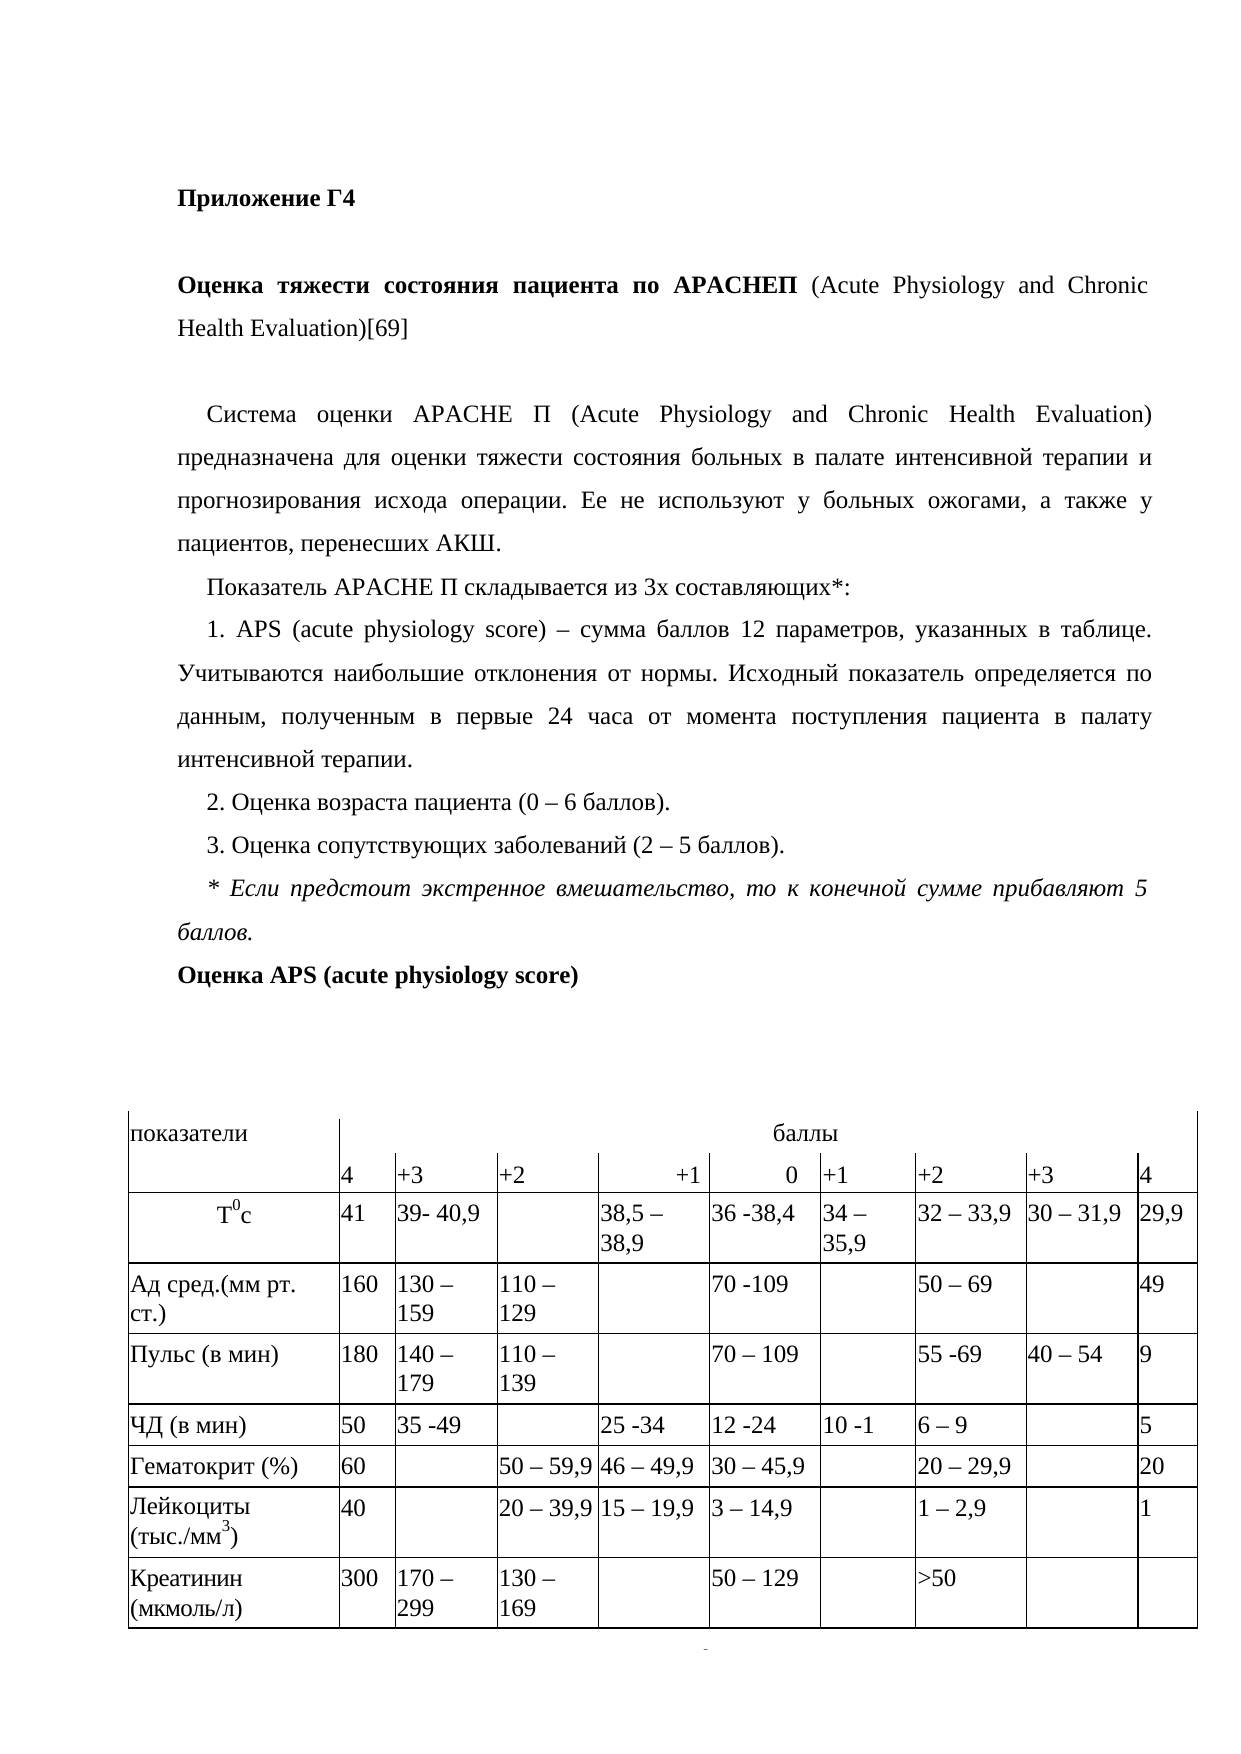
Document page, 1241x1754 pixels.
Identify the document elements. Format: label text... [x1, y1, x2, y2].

table_cell 46 – 49,9 [599, 1446, 709, 1486]
table_cell [821, 1334, 915, 1403]
table_cell [599, 1264, 709, 1333]
table_cell +1 [599, 1160, 709, 1192]
table_cell [821, 1264, 915, 1333]
table_cell 29,9 [1139, 1193, 1197, 1262]
table_cell [1027, 1558, 1137, 1627]
text * Если предстоит экстренное вмешательство, то к конечной сумме прибавляют 5 [206, 873, 1211, 902]
table_cell 300 [340, 1558, 395, 1627]
table_cell [599, 1334, 709, 1403]
subtitle Оценка APS (acute physiology score) [177, 960, 1211, 989]
table_cell +2 [916, 1160, 1026, 1192]
table_cell 0 [710, 1160, 820, 1192]
table_cell 170 – [396, 1558, 497, 1593]
table_cell 35 -49 [396, 1405, 497, 1445]
table_cell [1027, 1446, 1137, 1486]
table_cell 140 – [396, 1334, 497, 1369]
table_cell 36 -38,4 [710, 1193, 820, 1262]
table_cell 169 [498, 1593, 598, 1627]
table_cell 70 -109 [710, 1264, 820, 1333]
table_cell Пульс (в мин) [129, 1334, 339, 1403]
table_cell 180 [340, 1334, 395, 1403]
table_cell 35,9 [821, 1228, 915, 1262]
table_cell 6 – 9 [916, 1405, 1026, 1445]
table_cell 5 [1139, 1405, 1197, 1445]
table_cell [396, 1488, 497, 1557]
table_cell [498, 1405, 598, 1445]
table_cell [396, 1446, 497, 1486]
list Оценка сопутствующих заболеваний (2 – 5 баллов). [206, 830, 1211, 859]
table_cell Ад сред.(мм рт. [129, 1264, 339, 1298]
table_cell +2 [498, 1160, 598, 1192]
table_cell T0c [129, 1193, 339, 1262]
table_cell ЧД (в мин) [129, 1405, 339, 1445]
table_cell 139 [498, 1369, 598, 1403]
table_cell +1 [821, 1160, 915, 1192]
table_cell 41 [340, 1193, 395, 1262]
table_cell 32 – 33,9 [916, 1193, 1026, 1262]
table_cell >50 [916, 1558, 1026, 1627]
table_cell 4 [1139, 1160, 1197, 1192]
table_cell 38,5 – [599, 1193, 709, 1228]
table_cell 10 -1 [821, 1405, 915, 1445]
table_cell 49 [1139, 1264, 1197, 1333]
table_cell [498, 1193, 598, 1262]
table_cell 25 -34 [599, 1405, 709, 1445]
table_cell (мкмоль/л) [129, 1593, 339, 1627]
text баллов. [177, 917, 1211, 946]
text Оценка тяжести состояния пациента по APACHEП (Acute Physiology and Chronic Health Evaluation)[69] [177, 270, 1152, 341]
table_cell 12 -24 [710, 1405, 820, 1445]
table_cell 50 – 59,9 [498, 1446, 598, 1486]
table_cell 4 [340, 1160, 395, 1192]
table_cell 30 – 31,9 [1027, 1193, 1137, 1262]
table_cell 20 [1139, 1446, 1197, 1486]
table_cell [1027, 1488, 1137, 1557]
table_cell 129 [498, 1298, 598, 1333]
text Показатель APACHE П складывается из 3х составляющих*: [206, 572, 1211, 600]
table_header баллы [340, 1119, 1197, 1153]
table_cell 110 – [498, 1264, 598, 1298]
table_cell +3 [396, 1160, 497, 1192]
table_cell 130 – [498, 1558, 598, 1593]
table_cell [599, 1558, 709, 1627]
table_cell 110 – [498, 1334, 598, 1369]
table_cell 3 – 14,9 [710, 1488, 820, 1557]
table_cell Креатинин [129, 1558, 339, 1593]
table_cell 20 – 29,9 [916, 1446, 1026, 1486]
list APS (acute physiology score) – сумма баллов 12 параметров, указанных в таблице. Учитываются наибольшие отклонения от нормы. Исходный показатель определяется по данным, полученным в первые 24 часа от момента поступления пациента в палату интенсивной терапии. [177, 614, 1152, 773]
table_cell 179 [396, 1369, 497, 1403]
table_cell [821, 1558, 915, 1627]
table_cell 1 – 2,9 [916, 1488, 1026, 1557]
table_cell +3 [1027, 1160, 1137, 1192]
table_cell ст.) [129, 1298, 339, 1333]
table_cell 130 – [396, 1264, 497, 1298]
table_cell 20 – 39,9 [498, 1488, 598, 1557]
table_header показатели [129, 1119, 339, 1192]
table_cell [1027, 1405, 1137, 1445]
table_cell 15 – 19,9 [599, 1488, 709, 1557]
table_cell 50 – 129 [710, 1558, 820, 1627]
table_cell [821, 1446, 915, 1486]
table_cell 1 [1139, 1488, 1197, 1557]
table_cell 159 [396, 1298, 497, 1333]
subtitle Приложение Г4 [177, 183, 1211, 212]
table_cell 70 – 109 [710, 1334, 820, 1403]
table_cell 40 [340, 1488, 395, 1557]
table_cell 299 [396, 1593, 497, 1627]
table_cell 55 -69 [916, 1334, 1026, 1403]
table_cell 50 – 69 [916, 1264, 1026, 1333]
table_cell 60 [340, 1446, 395, 1486]
table_cell 50 [340, 1405, 395, 1445]
list Оценка возраста пациента (0 – 6 баллов). [206, 787, 1211, 816]
table_cell 39- 40,9 [396, 1193, 497, 1262]
table_cell [1027, 1264, 1137, 1333]
table_cell Гематокрит (%) [129, 1446, 339, 1486]
table_cell [821, 1488, 915, 1557]
table_cell [1139, 1558, 1197, 1627]
table_cell 30 – 45,9 [710, 1446, 820, 1486]
table_cell 160 [340, 1264, 395, 1333]
table_cell 9 [1139, 1334, 1197, 1403]
text Система оценки APACHE П (Acute Physiology and Chronic Health Evaluation) предназначена для оценки тяжести состояния больных в палате интенсивной терапии и прогнозирования исхода операции. Ее не используют у больных ожогами, а также у пациентов, перенесших АКШ. [177, 399, 1152, 557]
table_cell 40 – 54 [1027, 1334, 1137, 1403]
table_cell 34 – [821, 1193, 915, 1228]
table_cell 38,9 [599, 1228, 709, 1262]
table_cell Лейкоциты (тыс./мм3) [129, 1488, 339, 1557]
